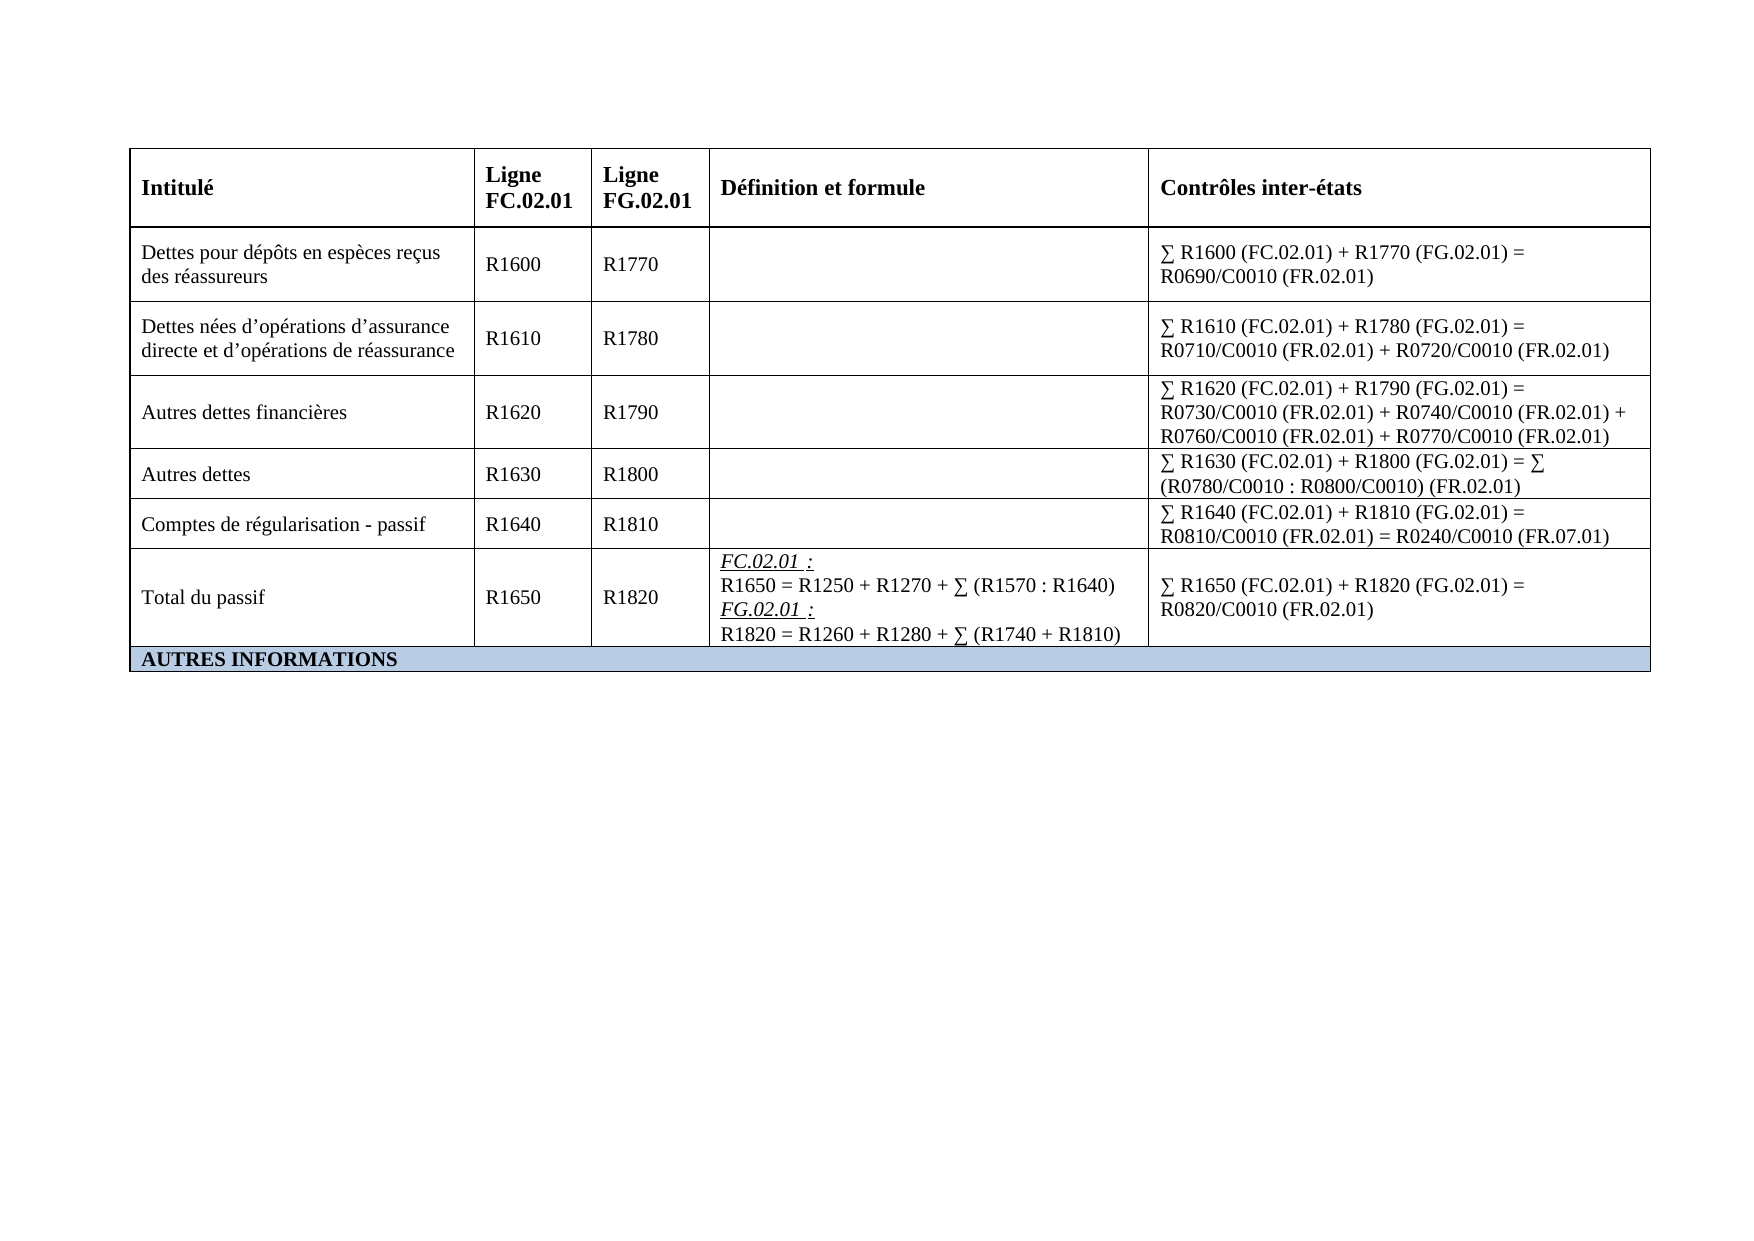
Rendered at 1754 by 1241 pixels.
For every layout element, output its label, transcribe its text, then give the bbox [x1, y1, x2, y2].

table_cell ∑ R1600 (FC.02.01) + R1770 (FG.02.01) = R0690/C0010 (FR.02.01) [1149, 228, 1650, 301]
table_cell Autres dettes [131, 449, 474, 498]
table_cell FC.02.01 : R1650 = R1250 + R1270 + ∑ (R1570 : R1640) FG.02.01 : R1820 = R1260 + R1280 + ∑ (R1740 + R1810) [710, 549, 1148, 646]
table_cell [710, 499, 1148, 548]
table_header Intitulé [131, 149, 474, 226]
table_cell ∑ R1640 (FC.02.01) + R1810 (FG.02.01) = R0810/C0010 (FR.02.01) = R0240/C0010 (FR.07.01) [1149, 499, 1650, 548]
table_cell R1600 [475, 228, 591, 301]
table_cell R1640 [475, 499, 591, 548]
table_cell R1610 [475, 302, 591, 375]
table_cell ∑ R1610 (FC.02.01) + R1780 (FG.02.01) = R0710/C0010 (FR.02.01) + R0720/C0010 (FR.02.01) [1149, 302, 1650, 375]
table_header Définition et formule [710, 149, 1148, 226]
table_cell Autres dettes financières [131, 376, 474, 448]
table_cell R1820 [592, 549, 709, 646]
table_cell [710, 228, 1148, 301]
table_cell R1620 [475, 376, 591, 448]
table_cell AUTRES INFORMATIONS [131, 647, 1650, 671]
table_cell ∑ R1620 (FC.02.01) + R1790 (FG.02.01) = R0730/C0010 (FR.02.01) + R0740/C0010 (FR.02.01) + R0760/C0010 (FR.02.01) + R0770/C0010 (FR.02.01) [1149, 376, 1650, 448]
table_header Contrôles inter-états [1149, 149, 1650, 226]
table_header Ligne FG.02.01 [592, 149, 709, 226]
table_cell R1780 [592, 302, 709, 375]
table_cell Dettes nées d’opérations d’assurance directe et d’opérations de réassurance [131, 302, 474, 375]
table_cell Dettes pour dépôts en espèces reçus des réassureurs [131, 228, 474, 301]
table_cell ∑ R1630 (FC.02.01) + R1800 (FG.02.01) = ∑ (R0780/C0010 : R0800/C0010) (FR.02.01) [1149, 449, 1650, 498]
table_cell R1810 [592, 499, 709, 548]
table_cell [710, 376, 1148, 448]
table_cell R1770 [592, 228, 709, 301]
table_cell R1800 [592, 449, 709, 498]
table_cell R1790 [592, 376, 709, 448]
table_cell Total du passif [131, 549, 474, 646]
table_cell R1650 [475, 549, 591, 646]
table_cell [710, 302, 1148, 375]
table_cell Comptes de régularisation - passif [131, 499, 474, 548]
table_cell R1630 [475, 449, 591, 498]
table_header Ligne FC.02.01 [475, 149, 591, 226]
table_cell ∑ R1650 (FC.02.01) + R1820 (FG.02.01) = R0820/C0010 (FR.02.01) [1149, 549, 1650, 646]
table_cell [710, 449, 1148, 498]
